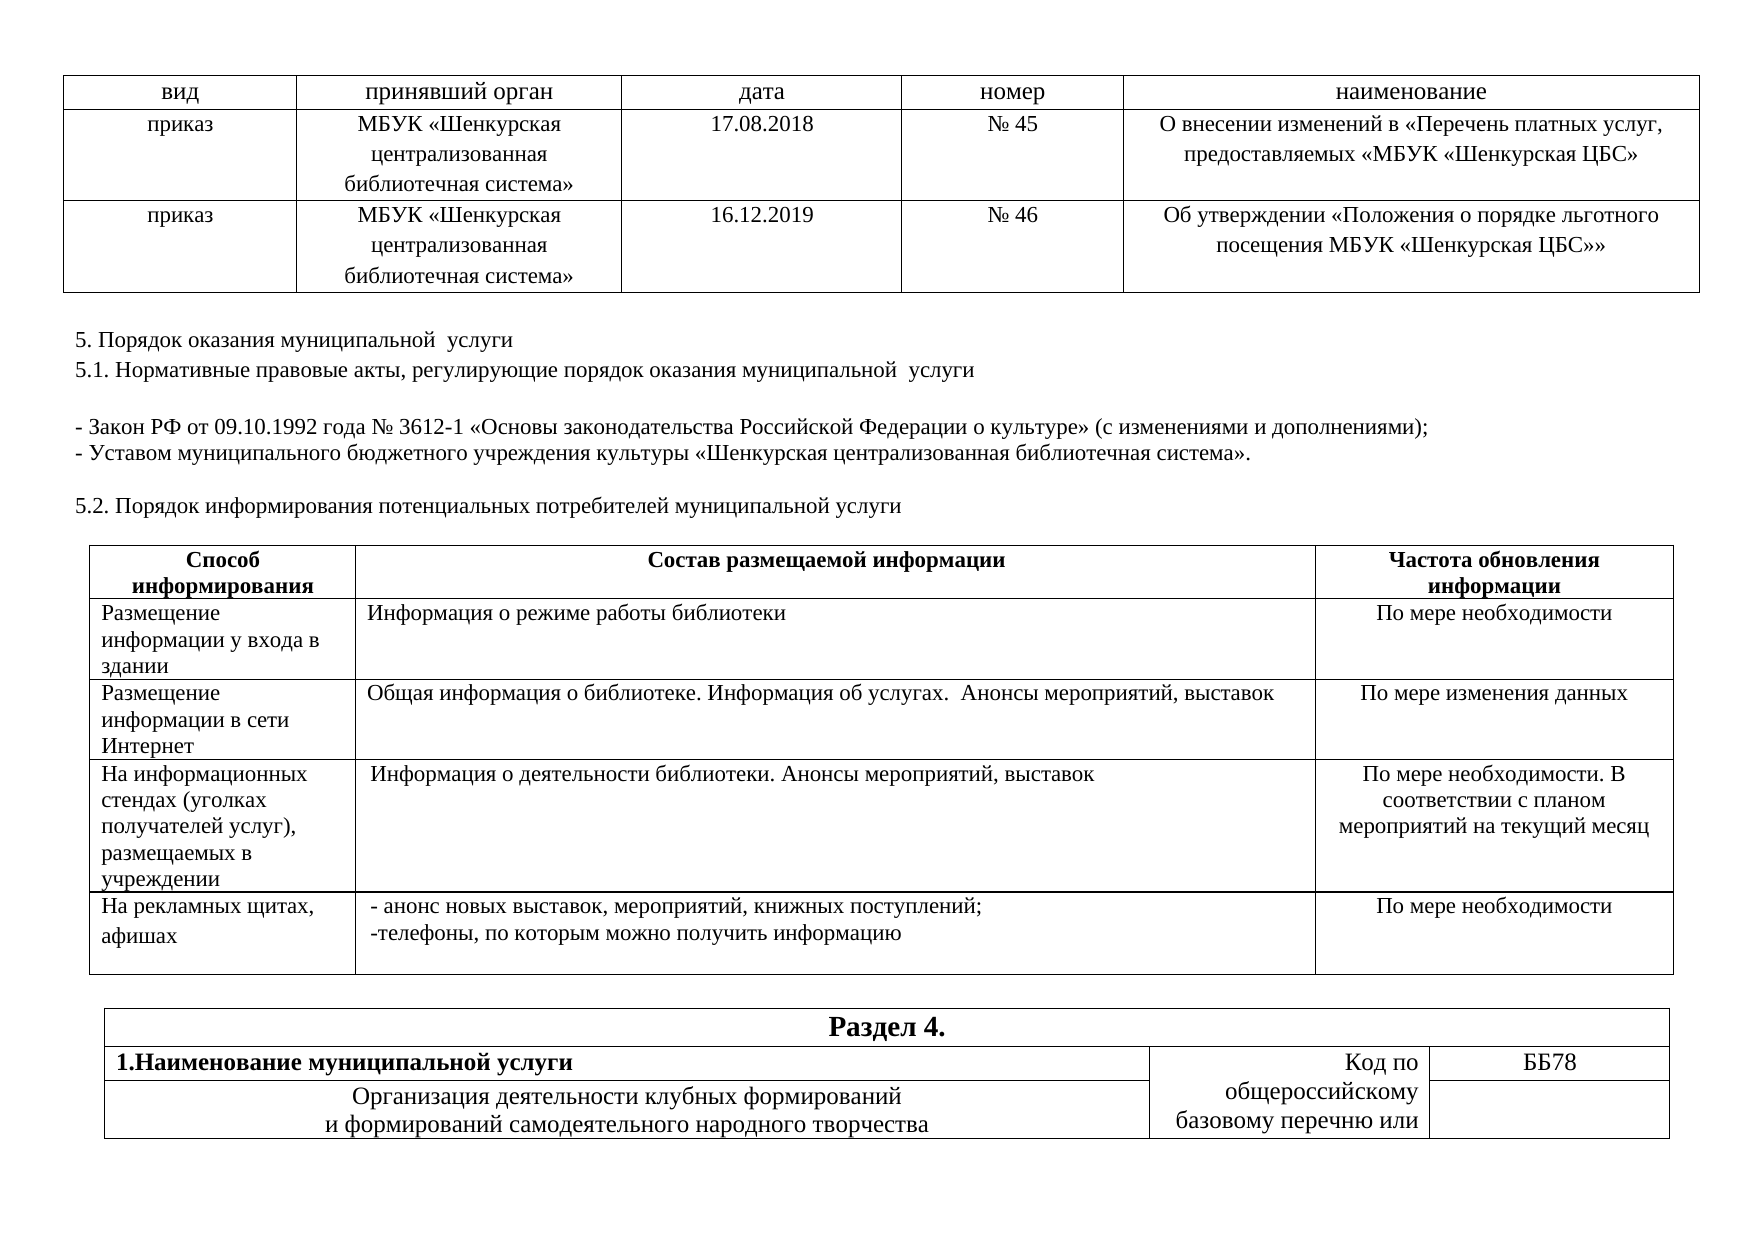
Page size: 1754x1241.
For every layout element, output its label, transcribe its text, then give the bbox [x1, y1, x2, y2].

table_header Частота обновления информации [1316, 546, 1673, 598]
table_header Состав размещаемой информации [356, 546, 1315, 598]
table_cell наименование [1124, 76, 1699, 109]
table_cell На рекламных щитах, афишах [90, 893, 355, 974]
text 5. Порядок оказания муниципальной услуги [75, 326, 1679, 352]
table_cell Информация о деятельности библиотеки. Анонсы мероприятий, выставок [356, 760, 1315, 891]
table_cell дата [622, 76, 901, 109]
table_cell № 45 [902, 110, 1123, 200]
table_cell ББ78 [1430, 1047, 1669, 1080]
table_cell 16.12.2019 [622, 201, 901, 292]
table_cell Размещение информации в сети Интернет [90, 680, 355, 758]
table_cell [1430, 1081, 1669, 1138]
table_cell - анонс новых выставок, мероприятий, книжных поступлений; -телефоны, по которым можно получить информацию [356, 893, 1315, 974]
table_cell приказ [64, 110, 296, 200]
table_cell Об утверждении «Положения о порядке льготного посещения МБУК «Шенкурская ЦБС»» [1124, 201, 1699, 292]
text - Закон РФ от 09.10.1992 года № 3612-1 «Основы законодательства Российской Федерации о культуре» (с изменениями и дополнениями); [75, 386, 1679, 439]
table_cell Общая информация о библиотеке. Информация об услугах. Анонсы мероприятий, выставок [356, 680, 1315, 758]
table_header Способ информирования [90, 546, 355, 598]
table_cell МБУК «Шенкурская централизованная библиотечная система» [297, 201, 621, 292]
table_cell вид [64, 76, 296, 109]
table_cell номер [902, 76, 1123, 109]
table_cell приказ [64, 201, 296, 292]
table_cell О внесении изменений в «Перечень платных услуг, предоставляемых «МБУК «Шенкурская ЦБС» [1124, 110, 1699, 200]
table_cell 1.Наименование муниципальной услуги [105, 1047, 1149, 1080]
table_cell МБУК «Шенкурская централизованная библиотечная система» [297, 110, 621, 200]
table_header Раздел 4. [105, 1009, 1669, 1046]
text - Уставом муниципального бюджетного учреждения культуры «Шенкурская централизованная библиотечная система». [75, 439, 1679, 466]
table_cell По мере необходимости [1316, 893, 1673, 974]
table_cell № 46 [902, 201, 1123, 292]
table_cell Размещение информации у входа в здании [90, 599, 355, 678]
table_cell Информация о режиме работы библиотеки [356, 599, 1315, 678]
text 5.2. Порядок информирования потенциальных потребителей муниципальной услуги [75, 492, 1679, 518]
table_cell По мере изменения данных [1316, 680, 1673, 758]
table_cell 17.08.2018 [622, 110, 901, 200]
text 5.1. Нормативные правовые акты, регулирующие порядок оказания муниципальной услуги [75, 356, 1679, 383]
table_cell Организация деятельности клубных формирований и формирований самодеятельного народного творчества [105, 1081, 1149, 1138]
table_cell Код по общероссийскому базовому перечню или региональному перечню [1150, 1047, 1429, 1138]
table_cell По мере необходимости. В соответствии с планом мероприятий на текущий месяц [1316, 760, 1673, 891]
table_cell По мере необходимости [1316, 599, 1673, 678]
table_cell На информационных стендах (уголках получателей услуг), размещаемых в учреждении [90, 760, 355, 891]
table_cell принявший орган [297, 76, 621, 109]
